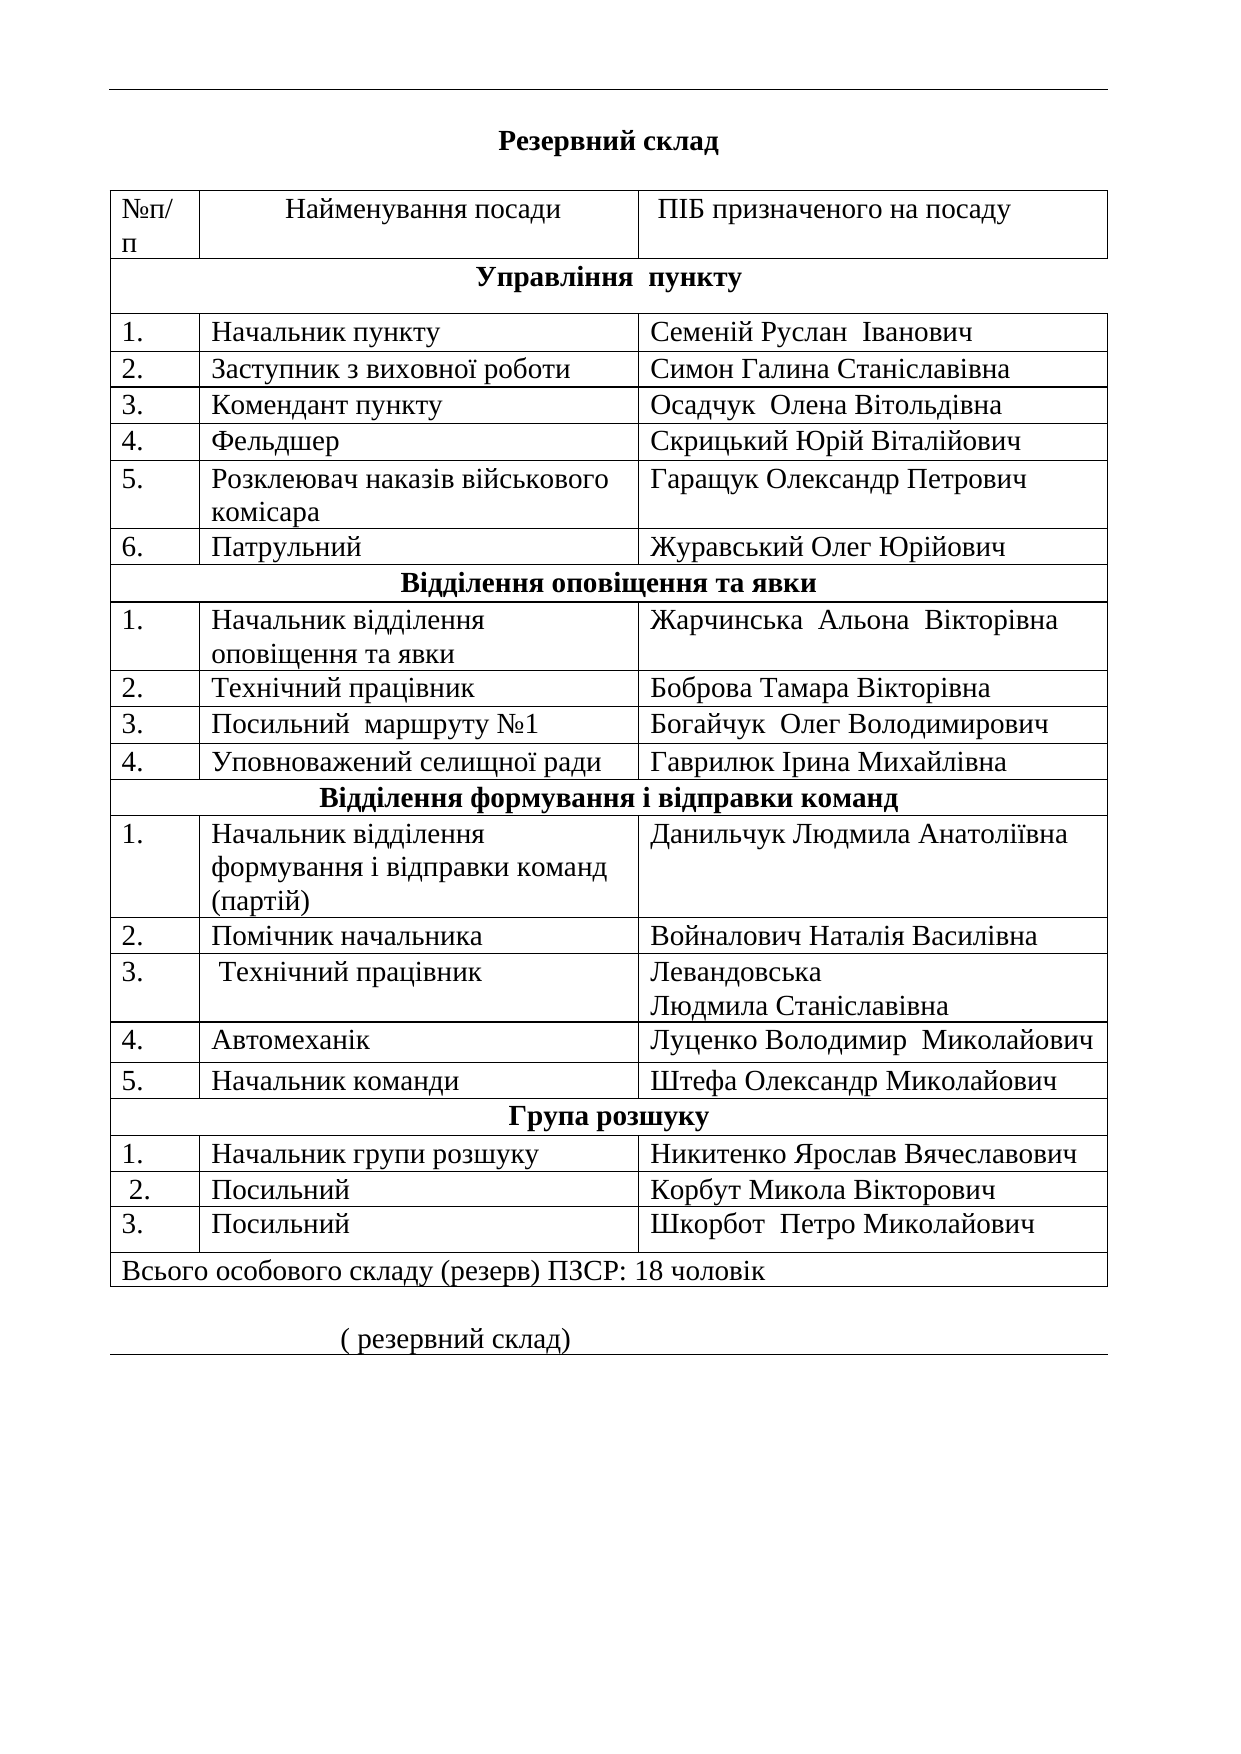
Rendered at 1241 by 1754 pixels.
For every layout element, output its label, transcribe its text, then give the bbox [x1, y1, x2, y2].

table_cell 4. [111, 1023, 199, 1062]
table_cell Комендант пункту [200, 388, 638, 422]
table_cell Войналович Наталія Василівна [639, 918, 1107, 953]
table_cell Левандовська Людмила Станіславівна [639, 954, 1107, 1021]
table_cell 1. [111, 816, 199, 917]
table_cell Заступник з виховної роботи [200, 352, 638, 386]
table_cell Начальник групи розшуку [200, 1136, 638, 1171]
table_cell Начальник команди [200, 1063, 638, 1097]
table_cell Розклеювач наказів військового комісара [200, 461, 638, 528]
table_cell Шкорбот Петро Миколайович [639, 1207, 1107, 1252]
table_cell Посильний маршруту №1 [200, 707, 638, 743]
table_cell Уповноважений селищної ради [200, 744, 638, 779]
table_cell Автомеханік [200, 1023, 638, 1062]
table_cell Скрицький Юрій Віталійович [639, 424, 1107, 460]
table_cell Жарчинська Альона Вікторівна [639, 603, 1107, 669]
table_cell Журавський Олег Юрійович [639, 529, 1107, 564]
table_cell Гаврилюк Ірина Михайлівна [639, 744, 1107, 779]
table_cell 5. [111, 1063, 199, 1097]
table_cell 1. [111, 603, 199, 669]
table_cell Група розшуку [111, 1099, 1107, 1135]
table_cell 4. [111, 744, 199, 779]
table_cell 6. [111, 529, 199, 564]
table_cell 2. [111, 671, 199, 706]
table_cell 3. [111, 1207, 199, 1252]
table_cell Начальник відділення формування і відправки команд (партій) [200, 816, 638, 917]
table_cell Патрульний [200, 529, 638, 564]
table_cell Начальник відділення оповіщення та явки [200, 603, 638, 669]
table_cell 2. [111, 352, 199, 386]
table_cell Помічник начальника [200, 918, 638, 953]
table_cell Корбут Микола Вікторович [639, 1172, 1107, 1206]
table_cell Начальник пункту [200, 314, 638, 351]
table_cell 1. [111, 314, 199, 351]
table_cell Штефа Олександр Миколайович [639, 1063, 1107, 1097]
table_cell Боброва Тамара Вікторівна [639, 671, 1107, 706]
table_cell Семеній Руслан Іванович [639, 314, 1107, 351]
table_cell 2. [111, 918, 199, 953]
table_cell Відділення формування і відправки команд [111, 780, 1107, 815]
table_cell Технічний працівник [200, 954, 638, 1021]
table_cell Осадчук Олена Вітольдівна [639, 388, 1107, 422]
table_cell Відділення оповіщення та явки [111, 565, 1107, 601]
table_cell Богайчук Олег Володимирович [639, 707, 1107, 743]
table_cell Резервний склад [109, 90, 1107, 157]
table_cell Гаращук Олександр Петрович [639, 461, 1107, 528]
table_cell Технічний працівник [200, 671, 638, 706]
table_cell Всього особового складу (резерв) ПЗСР: 18 чоловік [111, 1253, 1107, 1286]
table_cell 3. [111, 388, 199, 422]
table_cell 5. [111, 461, 199, 528]
table_cell 1. [111, 1136, 199, 1171]
table_cell Управління пункту [111, 259, 1107, 313]
table_cell 2. [111, 1172, 199, 1206]
table_cell Фельдшер [200, 424, 638, 460]
table_cell Данильчук Людмила Анатоліївна [639, 816, 1107, 917]
table_cell Посильний [200, 1207, 638, 1252]
table_header Найменування посади [200, 191, 638, 258]
table_cell ( резервний склад) [110, 1287, 1107, 1354]
table_cell Посильний [200, 1172, 638, 1206]
table_cell 3. [111, 954, 199, 1021]
table_cell 4. [111, 424, 199, 460]
table_header №п/п [111, 191, 199, 258]
table_cell Симон Галина Станіславівна [639, 352, 1107, 386]
table_cell 3. [111, 707, 199, 743]
table_cell Луценко Володимир Миколайович [639, 1023, 1107, 1062]
table_header ПІБ призначеного на посаду [639, 191, 1107, 258]
table_cell Никитенко Ярослав Вячеславович [639, 1136, 1107, 1171]
